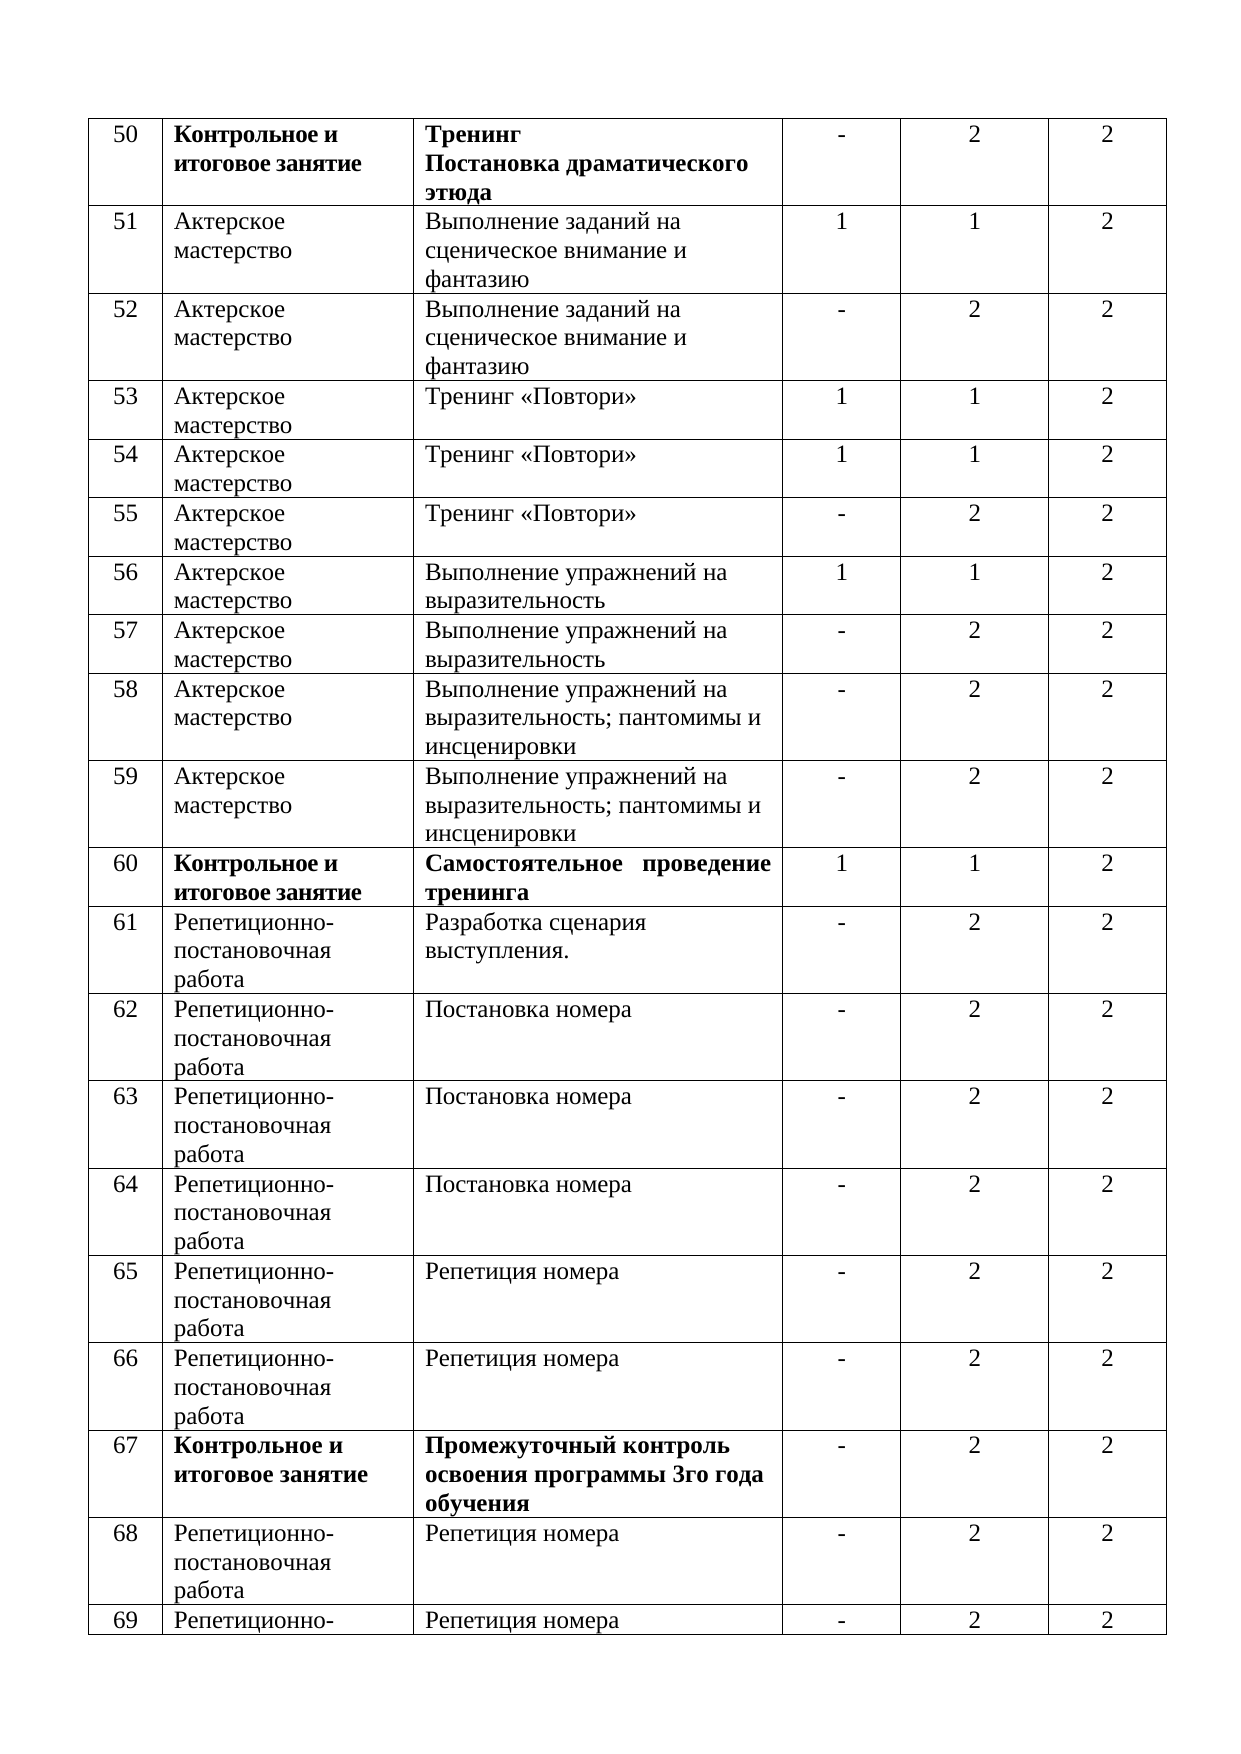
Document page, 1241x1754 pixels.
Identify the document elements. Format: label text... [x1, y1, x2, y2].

table_cell 51 [89, 206, 162, 293]
table_cell 2 [1049, 1343, 1166, 1429]
table_cell 53 [89, 381, 162, 438]
table_cell 2 [901, 674, 1048, 760]
table_cell Промежуточный контроль освоения программы 3го года обучения [414, 1431, 782, 1517]
table_cell - [783, 1256, 900, 1342]
table_cell Репетиция номера [414, 1343, 782, 1429]
table_cell 2 [1049, 1169, 1166, 1255]
table_cell 58 [89, 674, 162, 760]
table_cell Репетиция номера [414, 1518, 782, 1604]
table_cell 1 [783, 381, 900, 438]
table_cell 2 [901, 119, 1048, 205]
table_cell - [783, 1431, 900, 1517]
table_cell 2 [1049, 1431, 1166, 1517]
table_cell - [783, 994, 900, 1080]
table_cell Разработка сценария выступления. [414, 907, 782, 993]
table_cell Репетиция номера [414, 1256, 782, 1342]
table_cell 1 [783, 848, 900, 906]
table_cell 2 [901, 1431, 1048, 1517]
table_cell 62 [89, 994, 162, 1080]
table_cell 1 [901, 381, 1048, 438]
table_cell Репетиционно-постановочная работа [163, 994, 413, 1080]
table_cell Репетиционно-постановочная работа [163, 1256, 413, 1342]
table_cell 2 [901, 907, 1048, 993]
table_cell 68 [89, 1518, 162, 1604]
table_cell 2 [901, 1343, 1048, 1429]
table_cell 2 [901, 294, 1048, 380]
table_cell 2 [1049, 1518, 1166, 1604]
table_cell Тренинг «Повтори» [414, 381, 782, 438]
table_cell Постановка номера [414, 1169, 782, 1255]
table_cell Актерское мастерство [163, 381, 413, 438]
table_cell 55 [89, 498, 162, 556]
table_cell 64 [89, 1169, 162, 1255]
table_cell Тренинг «Повтори» [414, 498, 782, 556]
table_cell 1 [783, 440, 900, 497]
table_cell - [783, 674, 900, 760]
table_cell 52 [89, 294, 162, 380]
table_cell - [783, 1605, 900, 1634]
table_cell 2 [1049, 615, 1166, 673]
table_cell 2 [1049, 994, 1166, 1080]
table_cell 2 [901, 615, 1048, 673]
table_cell 2 [1049, 498, 1166, 556]
table_cell Постановка номера [414, 1081, 782, 1168]
table_cell Актерское мастерство [163, 294, 413, 380]
table_cell 2 [901, 994, 1048, 1080]
table_cell Выполнение упражнений на выразительность [414, 557, 782, 614]
table_cell Репетиционно-постановочная работа [163, 1169, 413, 1255]
table_cell 2 [1049, 761, 1166, 847]
table_cell 56 [89, 557, 162, 614]
table_cell 2 [901, 1605, 1048, 1634]
table_cell - [783, 1518, 900, 1604]
table_cell 1 [901, 557, 1048, 614]
table_cell Репетиционно-постановочная работа [163, 1343, 413, 1429]
table_cell Выполнение упражнений на выразительность; пантомимы и инсценировки [414, 761, 782, 847]
table_cell 57 [89, 615, 162, 673]
table_cell Выполнение заданий на сценическое внимание и фантазию [414, 206, 782, 293]
table_cell 59 [89, 761, 162, 847]
table_cell 2 [901, 1169, 1048, 1255]
table_cell 2 [1049, 1256, 1166, 1342]
table_cell 2 [1049, 557, 1166, 614]
table_cell 2 [1049, 1081, 1166, 1168]
table_cell Контрольное и итоговое занятие [163, 1431, 413, 1517]
table_cell - [783, 761, 900, 847]
table_cell 66 [89, 1343, 162, 1429]
table_cell Контрольное и итоговое занятие [163, 848, 413, 906]
table_cell 1 [783, 206, 900, 293]
table_cell 1 [901, 440, 1048, 497]
table_cell Постановка номера [414, 994, 782, 1080]
table_cell - [783, 119, 900, 205]
table_cell 61 [89, 907, 162, 993]
table_cell 2 [901, 498, 1048, 556]
table_cell Актерское мастерство [163, 440, 413, 497]
table_cell - [783, 615, 900, 673]
table_cell Актерское мастерство [163, 674, 413, 760]
table_cell Актерское мастерство [163, 498, 413, 556]
table_cell - [783, 1169, 900, 1255]
table_cell 2 [1049, 206, 1166, 293]
table_cell - [783, 1343, 900, 1429]
table_cell Самостоятельное проведение тренинга [414, 848, 782, 906]
table_cell 54 [89, 440, 162, 497]
table_cell - [783, 907, 900, 993]
table_cell Выполнение заданий на сценическое внимание и фантазию [414, 294, 782, 380]
table_cell Актерское мастерство [163, 206, 413, 293]
table_cell 63 [89, 1081, 162, 1168]
table_cell 2 [1049, 848, 1166, 906]
table_cell - [783, 1081, 900, 1168]
table_cell Актерское мастерство [163, 615, 413, 673]
table_cell 50 [89, 119, 162, 205]
table_cell 1 [783, 557, 900, 614]
table_cell 2 [1049, 1605, 1166, 1634]
table_cell 1 [901, 206, 1048, 293]
table_cell Актерское мастерство [163, 557, 413, 614]
table_cell Выполнение упражнений на выразительность; пантомимы и инсценировки [414, 674, 782, 760]
table_cell - [783, 294, 900, 380]
table_cell 67 [89, 1431, 162, 1517]
table_cell 2 [1049, 119, 1166, 205]
table_cell Репетиционно-постановочная работа [163, 1081, 413, 1168]
table_cell Тренинг Постановка драматического этюда [414, 119, 782, 205]
table_cell - [783, 498, 900, 556]
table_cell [163, 1605, 413, 1634]
table_cell 60 [89, 848, 162, 906]
table_cell 65 [89, 1256, 162, 1342]
table_cell 2 [1049, 381, 1166, 438]
table_cell Выполнение упражнений на выразительность [414, 615, 782, 673]
table_cell 2 [901, 1081, 1048, 1168]
table_cell 2 [901, 1256, 1048, 1342]
table_cell 2 [1049, 907, 1166, 993]
table_cell 2 [1049, 440, 1166, 497]
table_cell Репетиционно-постановочная работа [163, 907, 413, 993]
table_cell 2 [901, 1518, 1048, 1604]
table_cell Репетиционно-постановочная работа [163, 1518, 413, 1604]
table_cell Контрольное и итоговое занятие [163, 119, 413, 205]
table_cell 69 [89, 1605, 162, 1634]
table_cell 2 [1049, 294, 1166, 380]
table_cell 2 [901, 761, 1048, 847]
table_cell Тренинг «Повтори» [414, 440, 782, 497]
table_cell 2 [1049, 674, 1166, 760]
table_cell Актерское мастерство [163, 761, 413, 847]
table_cell 1 [901, 848, 1048, 906]
table_cell Репетиция номера [414, 1605, 782, 1634]
